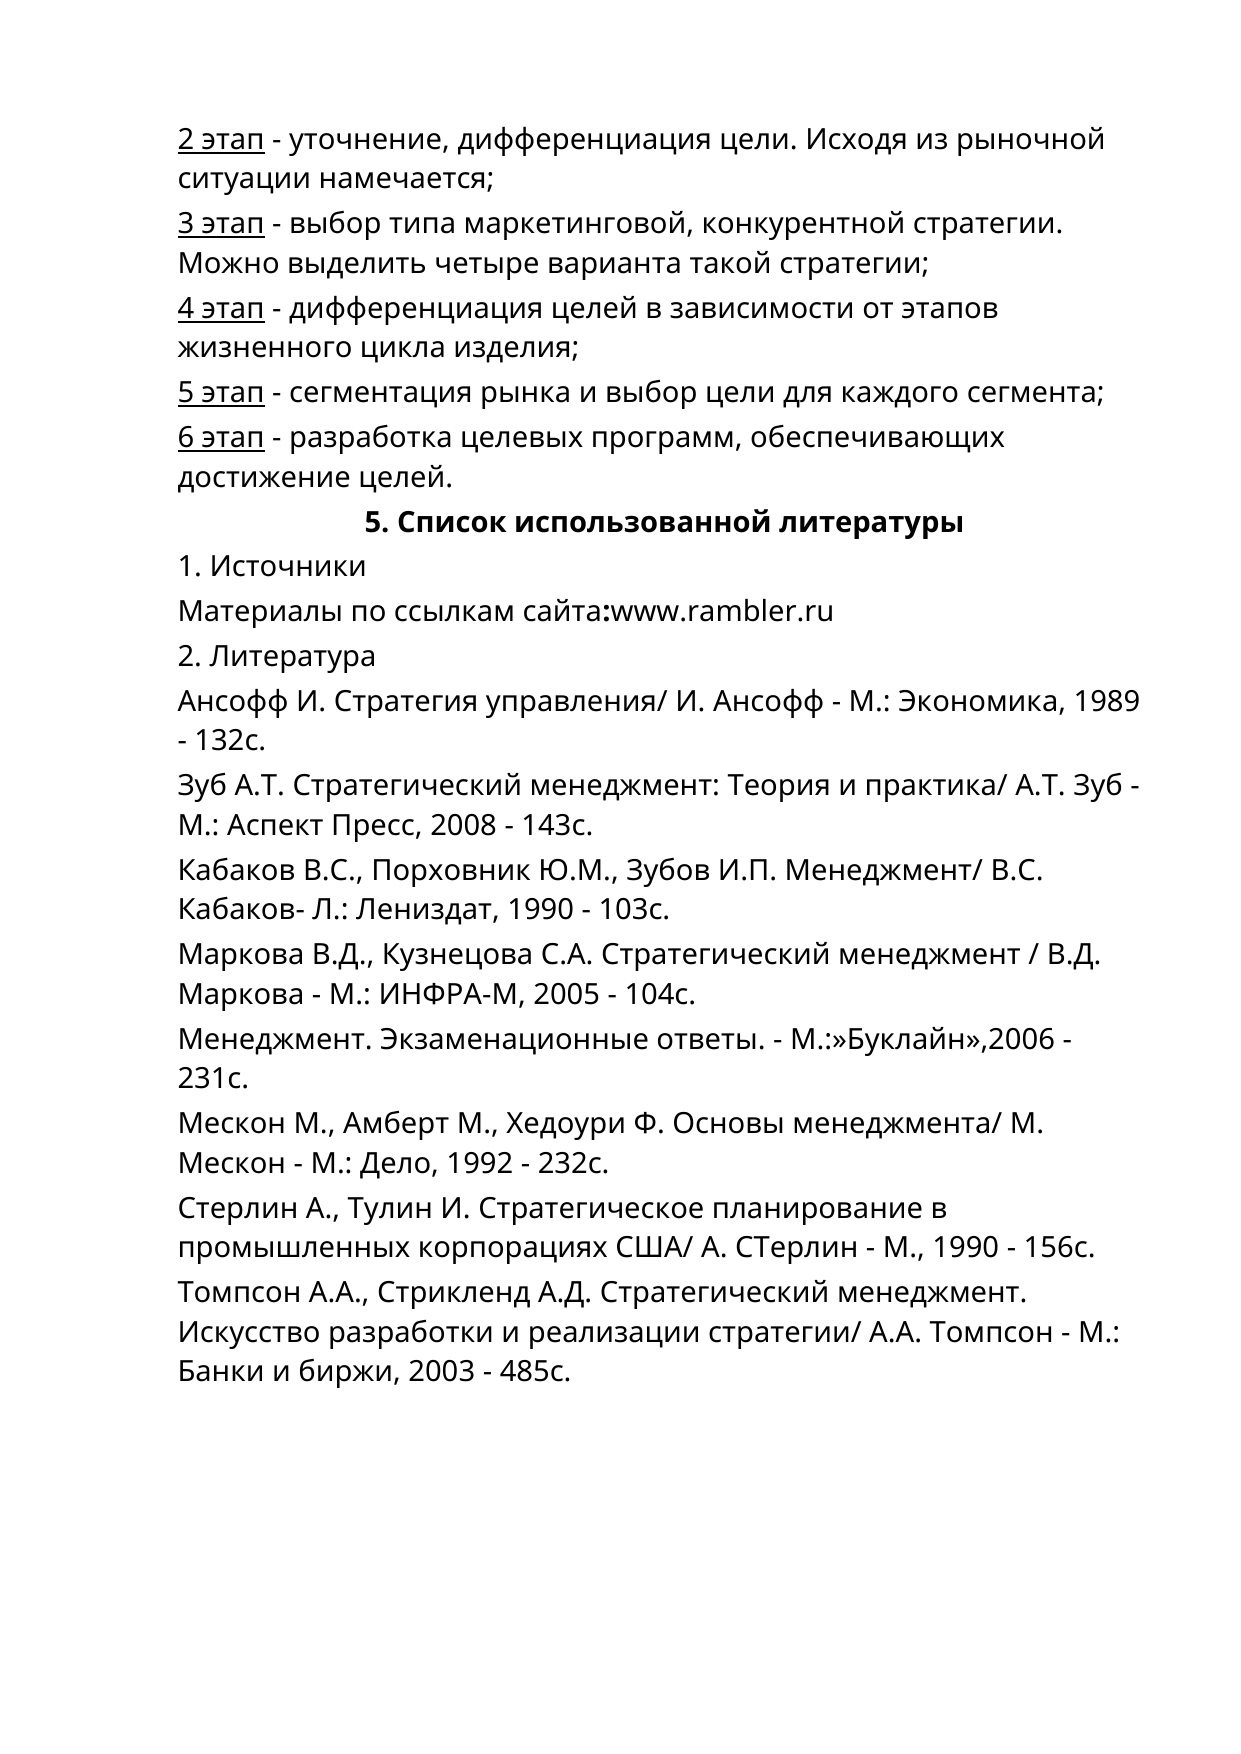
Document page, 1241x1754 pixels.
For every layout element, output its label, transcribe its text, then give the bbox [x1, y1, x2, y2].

text 6 этап - разработка целевых программ, обеспечивающих достижение целей. [177, 416, 1152, 496]
text 5 этап - сегментация рынка и выбор цели для каждого сегмента; [177, 372, 1152, 411]
text Стерлин А., Тулин И. Стратегическое планирование в промышленных корпорациях США/ А. СТерлин - М., 1990 - 156с. [177, 1187, 1152, 1266]
text 1. Источники [177, 546, 1152, 585]
text 5. Список использованной литературы [177, 501, 1152, 541]
text Мескон М., Амберт М., Хедоури Ф. Основы менеджмента/ М. Мескон - М.: Дело, 1992 - 232с. [177, 1102, 1152, 1182]
text 4 этап - дифференциация целей в зависимости от этапов жизненного цикла изделия; [177, 287, 1152, 366]
text Томпсон А.А., Стрикленд А.Д. Стратегический менеджмент. Искусство разработки и реализации стратегии/ А.А. Томпсон - М.: Банки и биржи, 2003 - 485с. [177, 1271, 1152, 1390]
text Менеджмент. Экзаменационные ответы. - М.:»Буклайн»,2006 - 231с. [177, 1018, 1152, 1097]
text 2. Литература [177, 635, 1152, 675]
text Кабаков В.С., Порховник Ю.М., Зубов И.П. Менеджмент/ В.С. Кабаков- Л.: Лениздат, 1990 - 103с. [177, 849, 1152, 928]
text Ансофф И. Стратегия управления/ И. Ансофф - М.: Экономика, 1989 - 132с. [177, 680, 1152, 759]
text 3 этап - выбор типа маркетинговой, конкурентной стратегии. Можно выделить четыре варианта такой стратегии; [177, 203, 1152, 282]
text Маркова В.Д., Кузнецова С.А. Стратегический менеджмент / В.Д. Маркова - М.: ИНФРА-М, 2005 - 104с. [177, 933, 1152, 1013]
text 2 этап - уточнение, дифференциация цели. Исходя из рыночной ситуации намечается; [177, 118, 1152, 197]
text Материалы по ссылкам сайта:www.rambler.ru [177, 590, 1152, 630]
text Зуб А.Т. Стратегический менеджмент: Теория и практика/ А.Т. Зуб - М.: Аспект Пресс, 2008 - 143с. [177, 764, 1152, 844]
